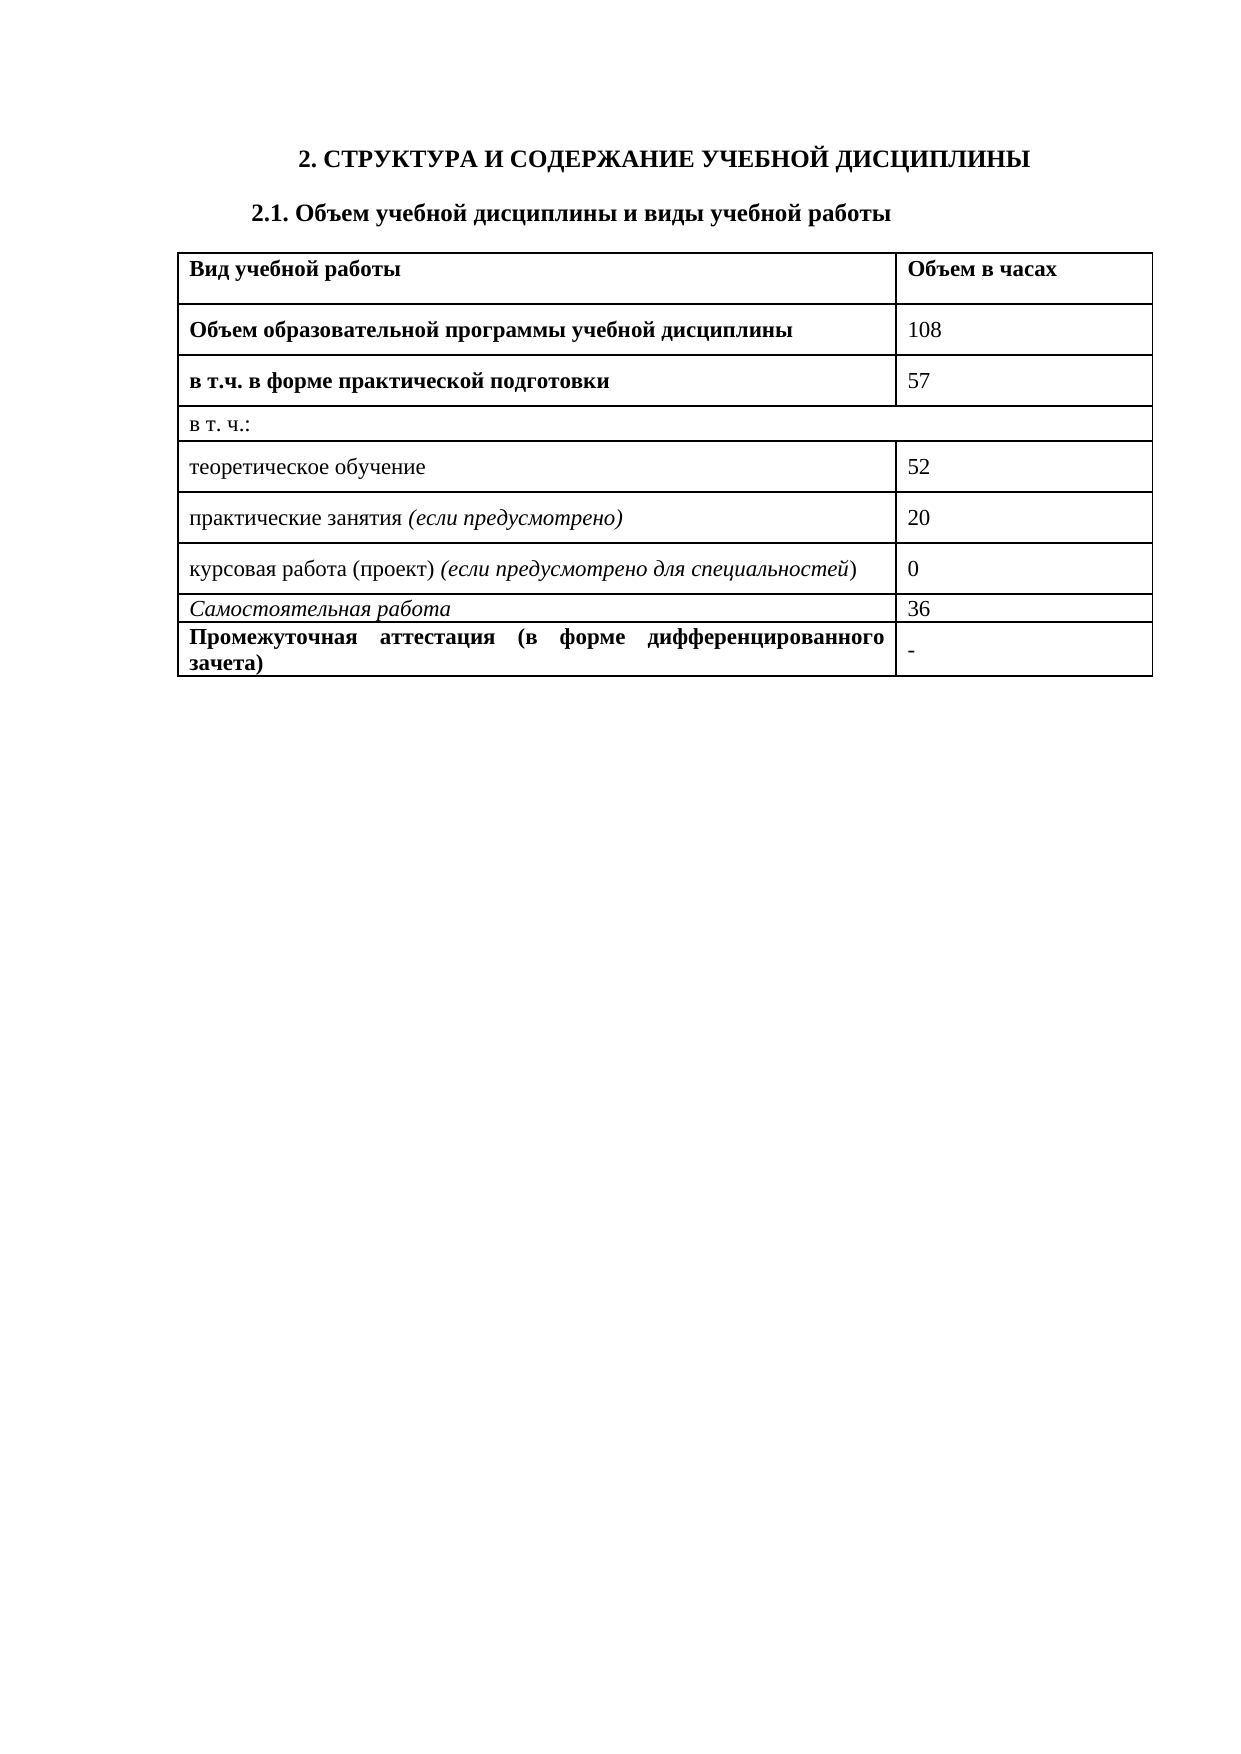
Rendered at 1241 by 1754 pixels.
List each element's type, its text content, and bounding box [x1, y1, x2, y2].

table_header Объем в часах [897, 254, 1152, 303]
table_cell 57 [897, 356, 1152, 405]
table_cell Объем образовательной программы учебной дисциплины [179, 305, 895, 354]
table_cell теоретическое обучение [179, 442, 895, 491]
text 2.1. Объем учебной дисциплины и виды учебной работы [177, 198, 1152, 227]
table_cell 0 [897, 544, 1152, 593]
table_cell 108 [897, 305, 1152, 354]
table_cell курсовая работа (проект) (если предусмотрено для специальностей) [179, 544, 895, 593]
table_cell в т.ч. в форме практической подготовки [179, 356, 895, 405]
table_cell 36 [897, 595, 1152, 621]
table_cell в т. ч.: [179, 407, 1152, 440]
table_cell 20 [897, 493, 1152, 542]
table_header Вид учебной работы [179, 254, 895, 303]
table_cell Промежуточная аттестация (в форме дифференцированного зачета) [179, 623, 895, 675]
table_cell - [897, 623, 1152, 675]
text 2. СТРУКТУРА И СОДЕРЖАНИЕ УЧЕБНОЙ ДИСЦИПЛИНЫ [177, 144, 1152, 173]
table_cell практические занятия (если предусмотрено) [179, 493, 895, 542]
table_cell Самостоятельная работа [179, 595, 895, 621]
table_cell 52 [897, 442, 1152, 491]
